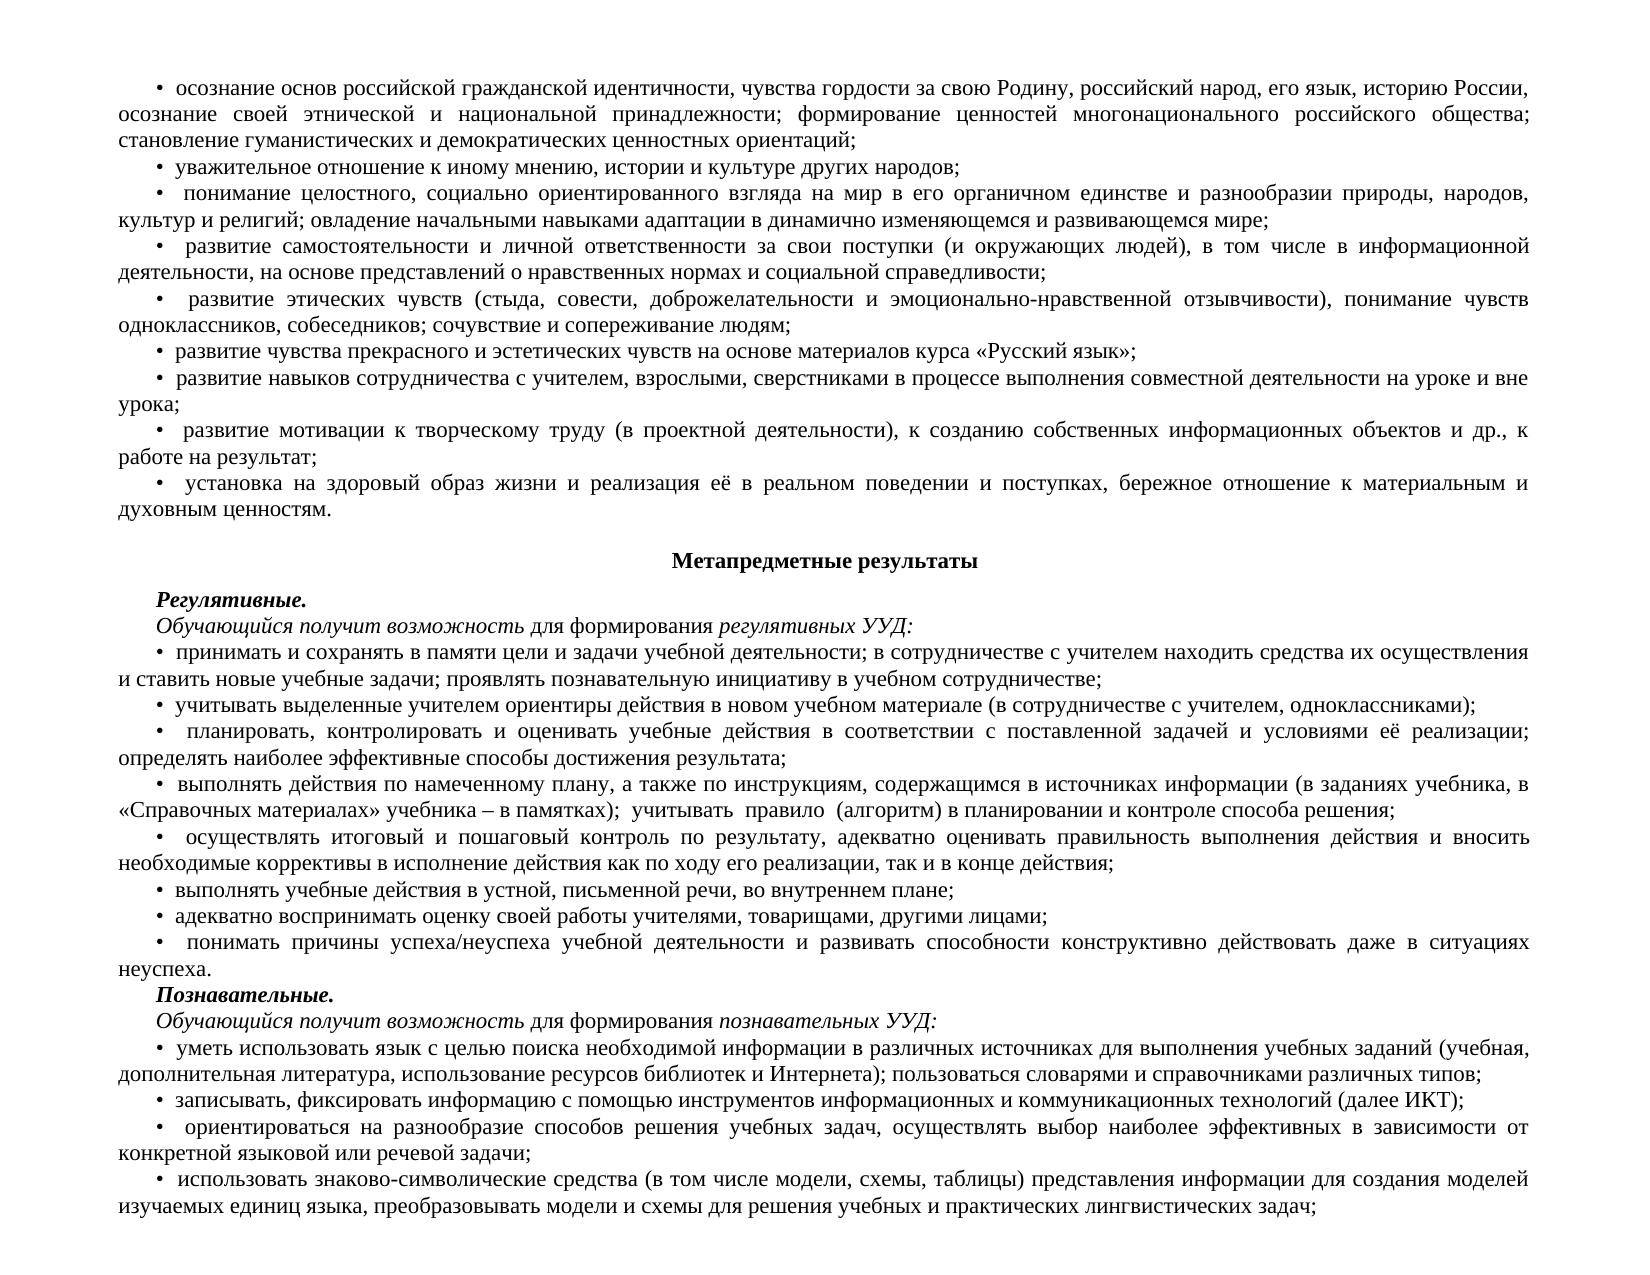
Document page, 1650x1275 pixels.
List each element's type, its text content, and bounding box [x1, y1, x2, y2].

text • уметь использовать язык с целью поиска необходимой информации в различных источниках для выполнения учебных заданий (учебная, дополнительная литература, использование ресурсов библиотек и Интернета); пользоваться словарями и справочниками различных типов; [118, 1034, 1532, 1086]
text • записывать, фиксировать информацию с помощью инструментов информационных и коммуникационных технологий (далее ИКТ); [118, 1086, 1532, 1113]
text • уважительное отношение к иному мнению, истории и культуре других народов; [118, 153, 1532, 179]
text • осуществлять итоговый и пошаговый контроль по результату, адекватно оценивать правильность выполнения действия и вносить необходимые коррективы в исполнение действия как по ходу его реализации, так и в конце действия; [118, 823, 1532, 876]
text • ориентироваться на разнообразие способов решения учебных задач, осуществлять выбор наиболее эффективных в зависимости от конкретной языковой или речевой задачи; [118, 1113, 1532, 1166]
text • выполнять учебные действия в устной, письменной речи, во внутреннем плане; [118, 876, 1532, 902]
text • развитие навыков сотрудничества с учителем, взрослыми, сверстниками в процессе выполнения совместной деятельности на уроке и вне урока; [118, 364, 1532, 416]
text • развитие самостоятельности и личной ответственности за свои поступки (и окружающих людей), в том числе в информационной деятельности, на основе представлений о нравственных нормах и социальной справедливости; [118, 232, 1532, 285]
text • планировать, контролировать и оценивать учебные действия в соответствии с поставленной задачей и условиями её реализации; определять наиболее эффективные способы достижения результата; [118, 717, 1532, 770]
text • принимать и сохранять в памяти цели и задачи учебной деятельности; в сотрудничестве с учителем находить средства их осуществления и ставить новые учебные задачи; проявлять познавательную инициативу в учебном сотрудничестве; [118, 638, 1532, 691]
text • понимать причины успеха/неуспеха учебной деятельности и развивать способности конструктивно действовать даже в ситуациях неуспеха. [118, 928, 1532, 981]
text • понимание целостного, социально ориентированного взгляда на мир в его органичном единстве и разнообразии природы, народов, культур и религий; овладение начальными навыками адаптации в динамично изменяющемся и развивающемся мире; [118, 179, 1532, 232]
text • учитывать выделенные учителем ориентиры действия в новом учебном материале (в сотрудничестве с учителем, одноклассниками); [118, 691, 1532, 717]
text • использовать знаково-символические средства (в том числе модели, схемы, таблицы) представления информации для создания моделей изучаемых единиц языка, преобразовывать модели и схемы для решения учебных и практических лингвистических задач; [118, 1166, 1532, 1218]
text Обучающийся получит возможность для формирования регулятивных УУД: [118, 612, 1532, 638]
text • развитие этических чувств (стыда, совести, доброжелательности и эмоционально-нравственной отзывчивости), понимание чувств одноклассников, собеседников; сочувствие и сопереживание людям; [118, 285, 1532, 337]
text Обучающийся получит возможность для формирования познавательных УУД: [118, 1007, 1532, 1034]
text • развитие мотивации к творческому труду (в проектной деятельности), к созданию собственных информационных объектов и др., к работе на результат; [118, 416, 1532, 469]
text Регулятивные. [118, 586, 1532, 612]
text • установка на здоровый образ жизни и реализация её в реальном поведении и поступках, бережное отношение к материальным и духовным ценностям. [118, 469, 1532, 522]
text • выполнять действия по намеченному плану, а также по инструкциям, содержащимся в источниках информации (в заданиях учебника, в «Справочных материалах» учебника – в памятках); учитывать правило (алгоритм) в планировании и контроле способа решения; [118, 770, 1532, 823]
text Метапредметные результаты [118, 547, 1532, 573]
text • адекватно воспринимать оценку своей работы учителями, товарищами, другими лицами; [118, 902, 1532, 928]
text • развитие чувства прекрасного и эстетических чувств на основе материалов курса «Русский язык»; [118, 337, 1532, 364]
text • осознание основ российской гражданской идентичности, чувства гордости за свою Родину, российский народ, его язык, историю России, осознание своей этнической и национальной принадлежности; формирование ценностей многонационального российского общества; становление гуманистических и демократических ценностных ориентаций; [118, 74, 1532, 153]
text Познавательные. [118, 981, 1532, 1007]
